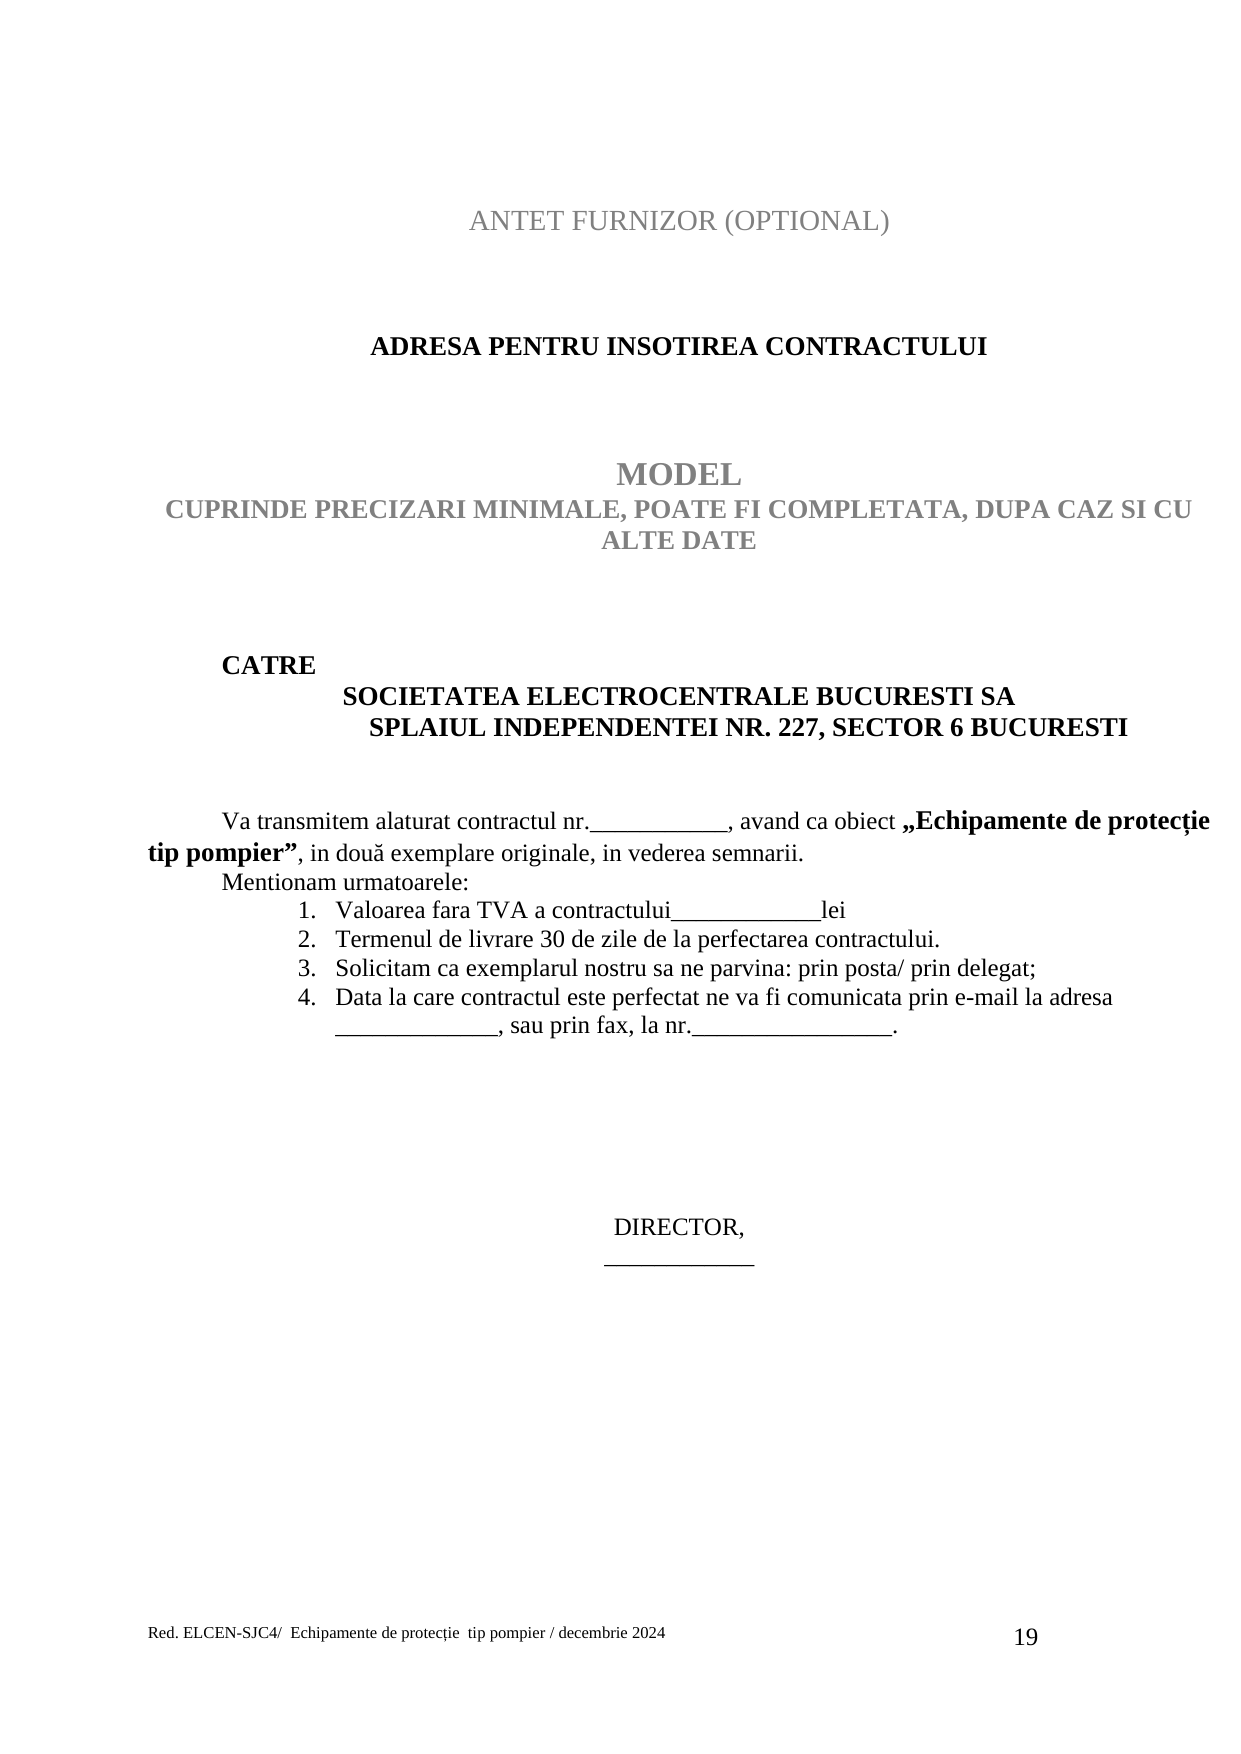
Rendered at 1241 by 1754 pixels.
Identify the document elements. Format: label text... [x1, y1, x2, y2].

text Adresa pentru insotirea contractului [148, 330, 1211, 361]
text MODEL [148, 455, 1211, 493]
text SOCIETATEA ELECTROCENTRALE BUCURESTI SA [148, 680, 1211, 711]
text Mentionam urmatoarele: [148, 867, 1211, 896]
list Solicitam ca exemplarul nostru sa ne parvina: prin posta/ prin delegat; [298, 953, 1211, 982]
text Splaiul Independentei nr. 227, Sector 6 Bucuresti [148, 711, 1211, 742]
list Termenul de livrare 30 de zile de la perfectarea contractului. [298, 924, 1211, 953]
list Data la care contractul este perfectat ne va fi comunicata prin e-mail la adresa _____________, sau prin fax, la nr.________________. [298, 982, 1211, 1039]
text ANTET FURNIZOR (OPTIONAL) [148, 203, 1211, 237]
text DIRECTOR, [148, 1212, 1211, 1241]
text Va transmitem alaturat contractul nr.___________, avand ca obiect „Echipamente de protecție tip pompier”, in două exemplare originale, in vederea semnarii. [148, 804, 1211, 867]
text ____________ [148, 1241, 1211, 1269]
text cuprinde precizari minimale, poate fi completata, dupa caz si cu alte date [148, 493, 1211, 555]
text Catre [148, 649, 1211, 680]
list Valoarea fara TVA a contractului____________lei [298, 896, 1211, 924]
